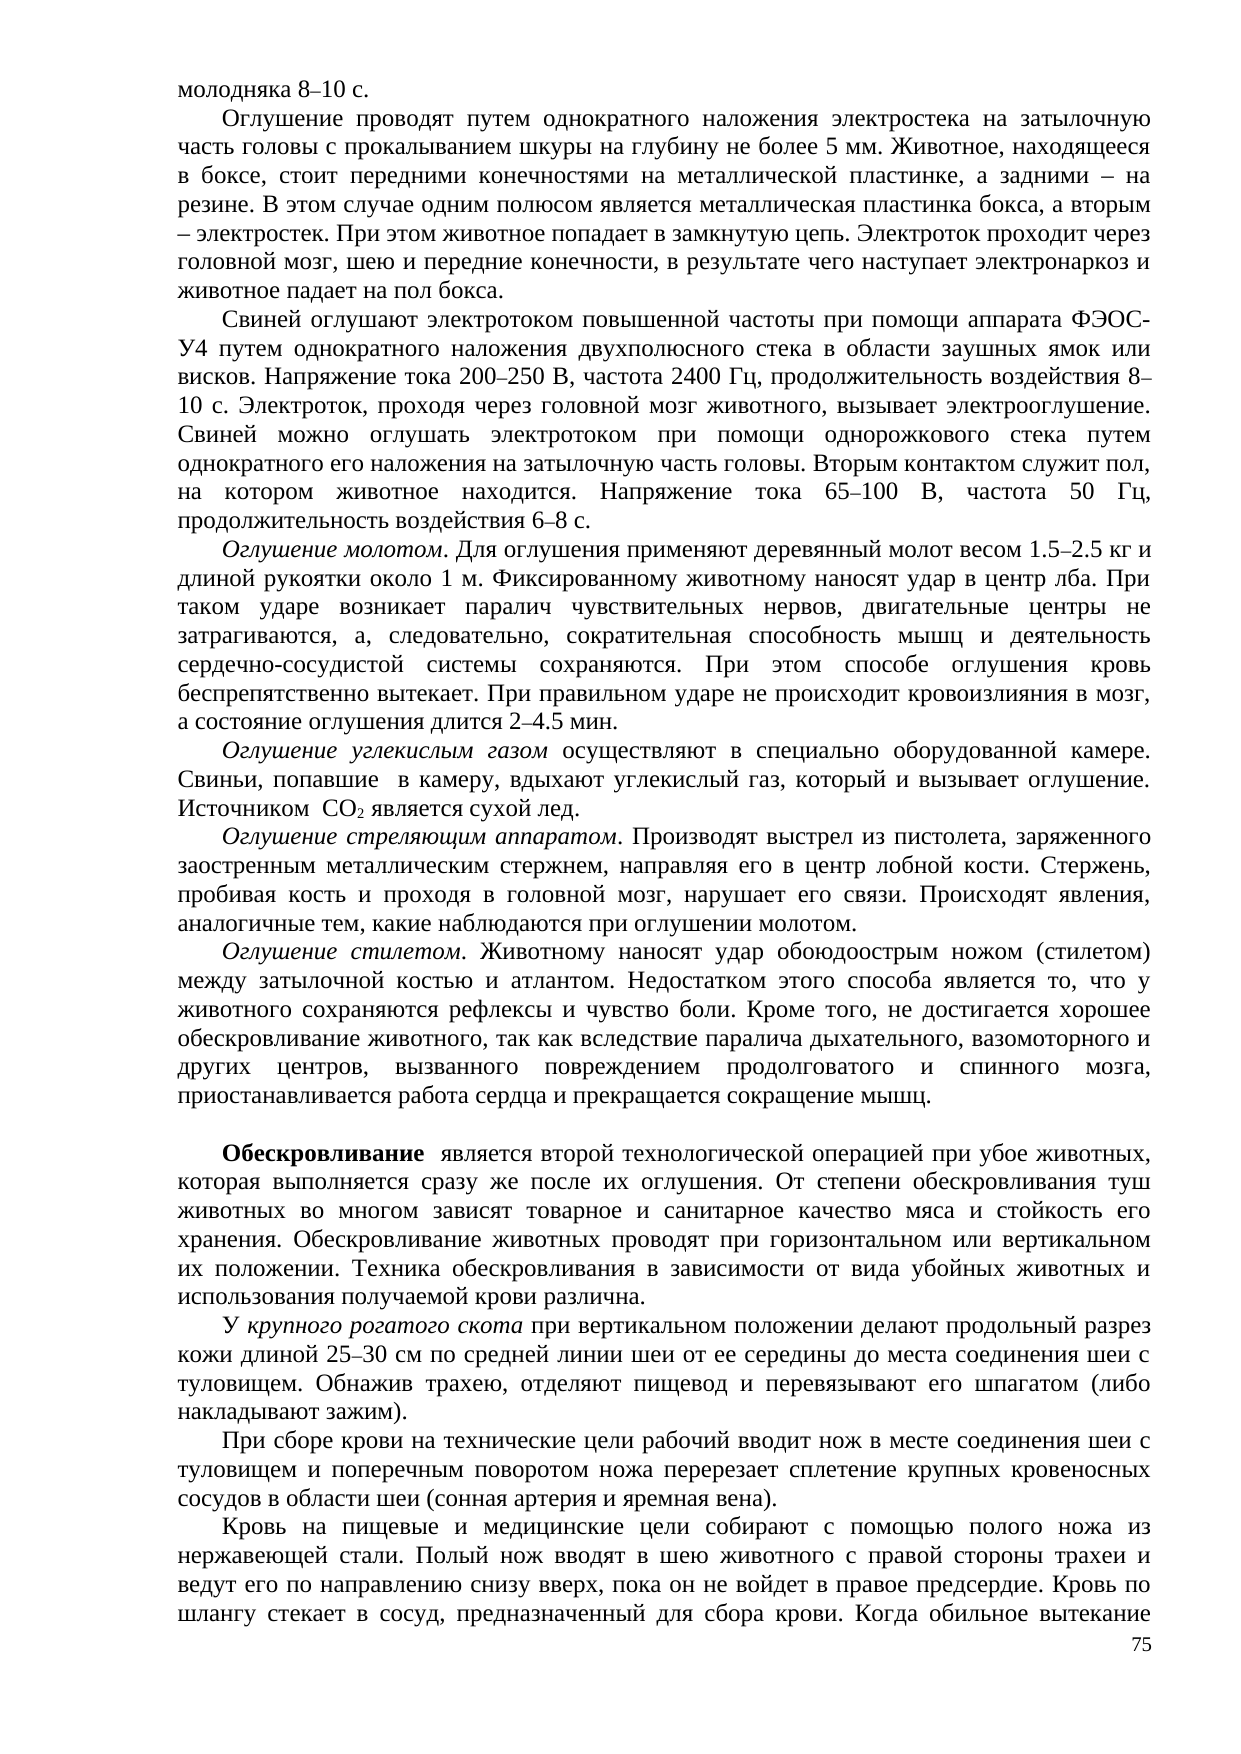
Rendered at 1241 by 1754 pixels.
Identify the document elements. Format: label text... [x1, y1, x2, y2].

text Обескровливание является второй технологической операцией при убое животных, которая выполняется сразу же после их оглушения. От степени обескровливания туш животных во многом зависят товарное и санитарное качество мяса и стойкость его хранения. Обескровливание животных проводят при горизонтальном или вертикальном их положении. Техника обескровливания в зависимости от вида убойных животных и использования получаемой крови различна. [177, 1138, 1152, 1310]
text Оглушение стреляющим аппаратом. Производят выстрел из пистолета, заряженного заостренным металлическим стержнем, направляя его в центр лобной кости. Стержень, пробивая кость и проходя в головной мозг, нарушает его связи. Происходят явления, аналогичные тем, какие наблюдаются при оглушении молотом. [177, 821, 1152, 936]
text Оглушение углекислым газом осуществляют в специально оборудованной камере. Свиньи, попавшие в камеру, вдыхают углекислый газ, который и вызывает оглушение. Источником СО2 является сухой лед. [177, 735, 1152, 821]
text Свиней оглушают электротоком повышенной частоты при помощи аппарата ФЭОС-У4 путем однократного наложения двухполюсного стека в области заушных ямок или висков. Напряжение тока 200–250 В, частота 2400 Гц, продолжительность воздействия 8–10 с. Электроток, проходя через головной мозг животного, вызывает электрооглушение. Свиней можно оглушать электротоком при помощи однорожкового стека путем однократного его наложения на затылочную часть головы. Вторым контактом служит пол, на котором животное находится. Напряжение тока 65–100 В, частота 50 Гц, продолжительность воздействия 6–8 с. [177, 304, 1152, 534]
text У крупного рогатого скота при вертикальном положении делают продольный разрез кожи длиной 25–30 см по средней линии шеи от ее середины до места соединения шеи с туловищем. Обнажив трахею, отделяют пищевод и перевязывают его шпагатом (либо накладывают зажим). [177, 1310, 1152, 1425]
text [177, 74, 1152, 103]
text Оглушение стилетом. Животному наносят удар обоюдоострым ножом (стилетом) между затылочной костью и атлантом. Недостатком этого способа является то, что у животного сохраняются рефлексы и чувство боли. Кроме того, не достигается хорошее обескровливание животного, так как вследствие паралича дыхательного, вазомоторного и других центров, вызванного повреждением продолговатого и спинного мозга, приостанавливается работа сердца и прекращается сокращение мышц. [177, 936, 1152, 1109]
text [177, 1511, 1152, 1626]
text Оглушение проводят путем однократного наложения электростека на затылочную часть головы с прокалыванием шкуры на глубину не более . Животное, находящееся в боксе, стоит передними конечностями на металлической пластинке, а задними – на резине. В этом случае одним полюсом является металлическая пластинка бокса, а вторым – электростек. При этом животное попадает в замкнутую цепь. Электроток проходит через головной мозг, шею и передние конечности, в результате чего наступает электронаркоз и животное падает на пол бокса. [177, 103, 1152, 304]
text Оглушение молотом. Для оглушения применяют деревянный молот весом 1.5–2.5 кг и длиной рукоятки около . Фиксированному животному наносят удар в центр лба. При таком ударе возникает паралич чувствительных нервов, двигательные центры не затрагиваются, а, следовательно, сократительная способность мышц и деятельность сердечно-сосудистой системы сохраняются. При этом способе оглушения кровь беспрепятственно вытекает. При правильном ударе не происходит кровоизлияния в мозг, а состояние оглушения длится 2–4.5 мин. [177, 534, 1152, 735]
text При сборе крови на технические цели рабочий вводит нож в месте соединения шеи с туловищем и поперечным поворотом ножа перерезает сплетение крупных кровеносных сосудов в области шеи (сонная артерия и яремная вена). [177, 1425, 1152, 1511]
